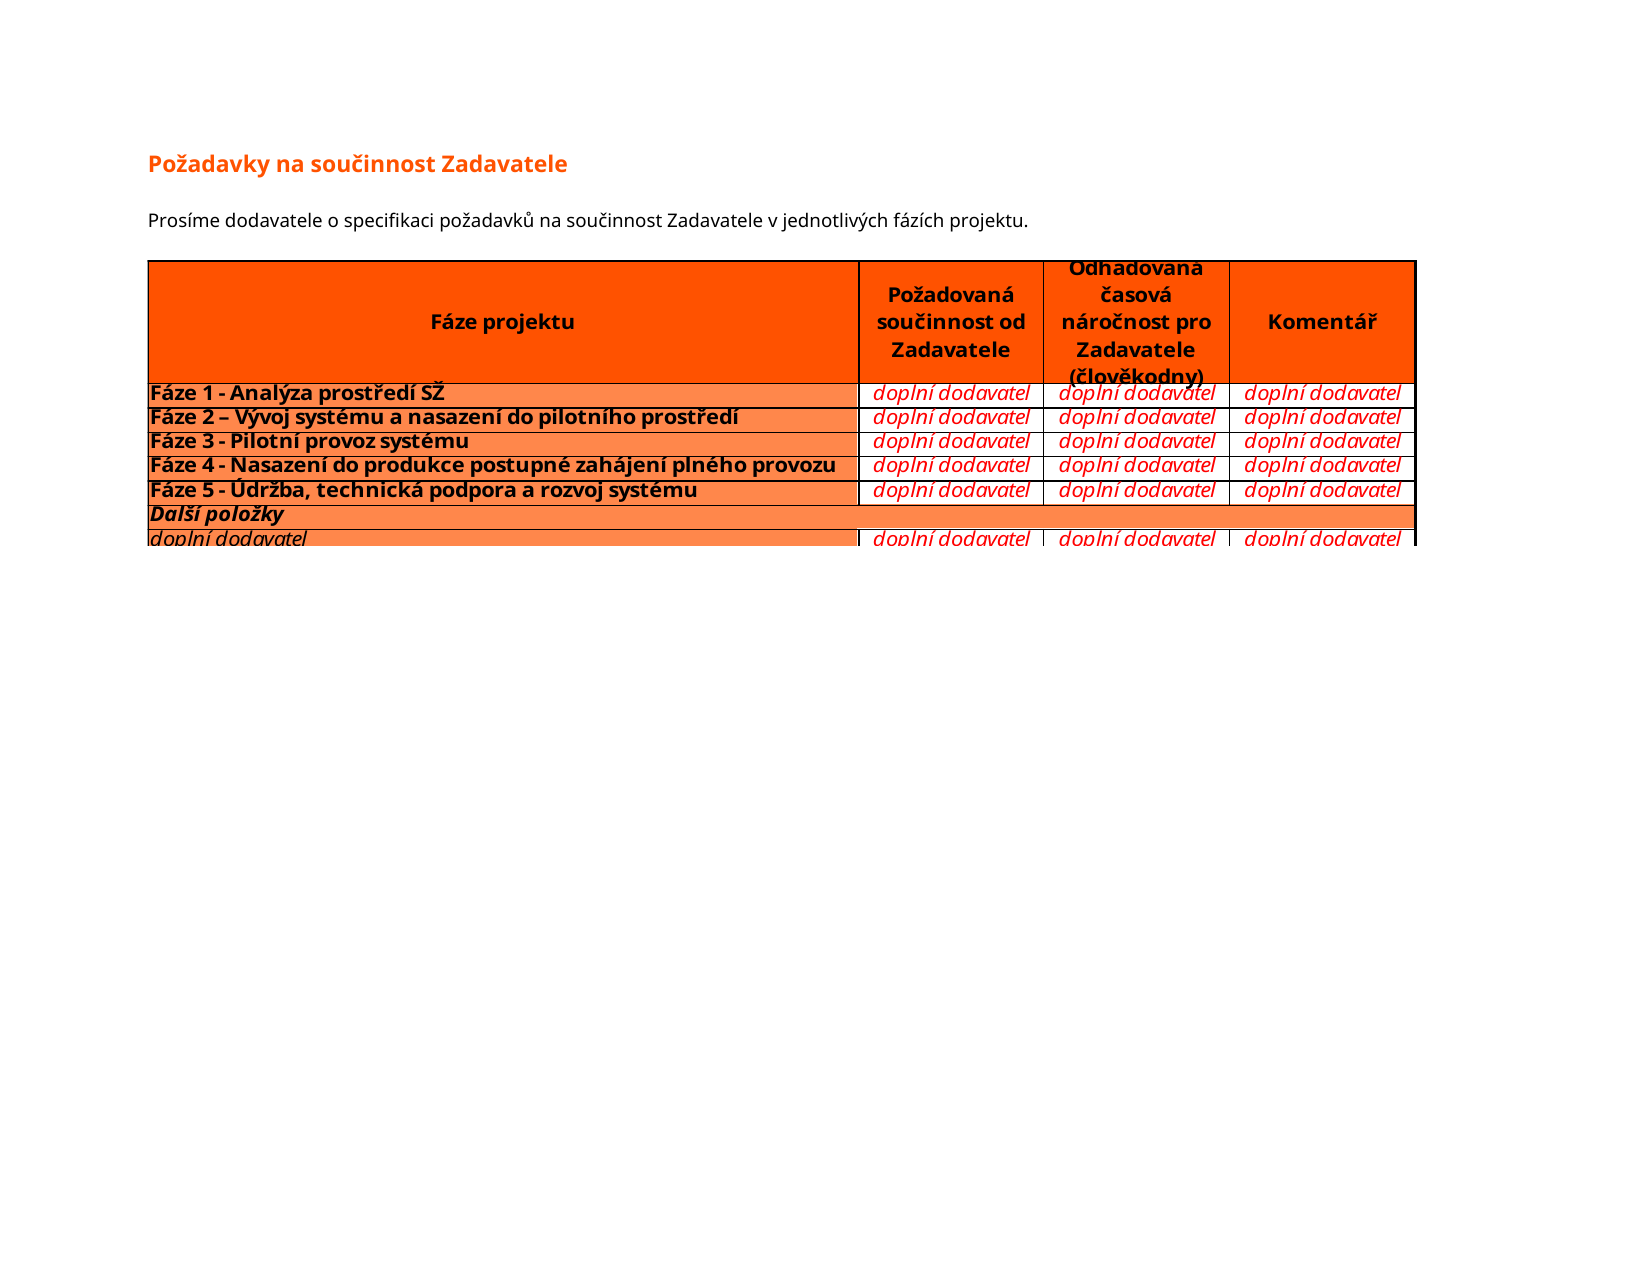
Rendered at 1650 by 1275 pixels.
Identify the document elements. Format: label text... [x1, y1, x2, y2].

text Požadavky na součinnost Zadavatele [148, 148, 1502, 179]
text Prosíme dodavatele o specifikaci požadavků na součinnost Zadavatele v jednotlivých fázích projektu. [148, 207, 1502, 233]
